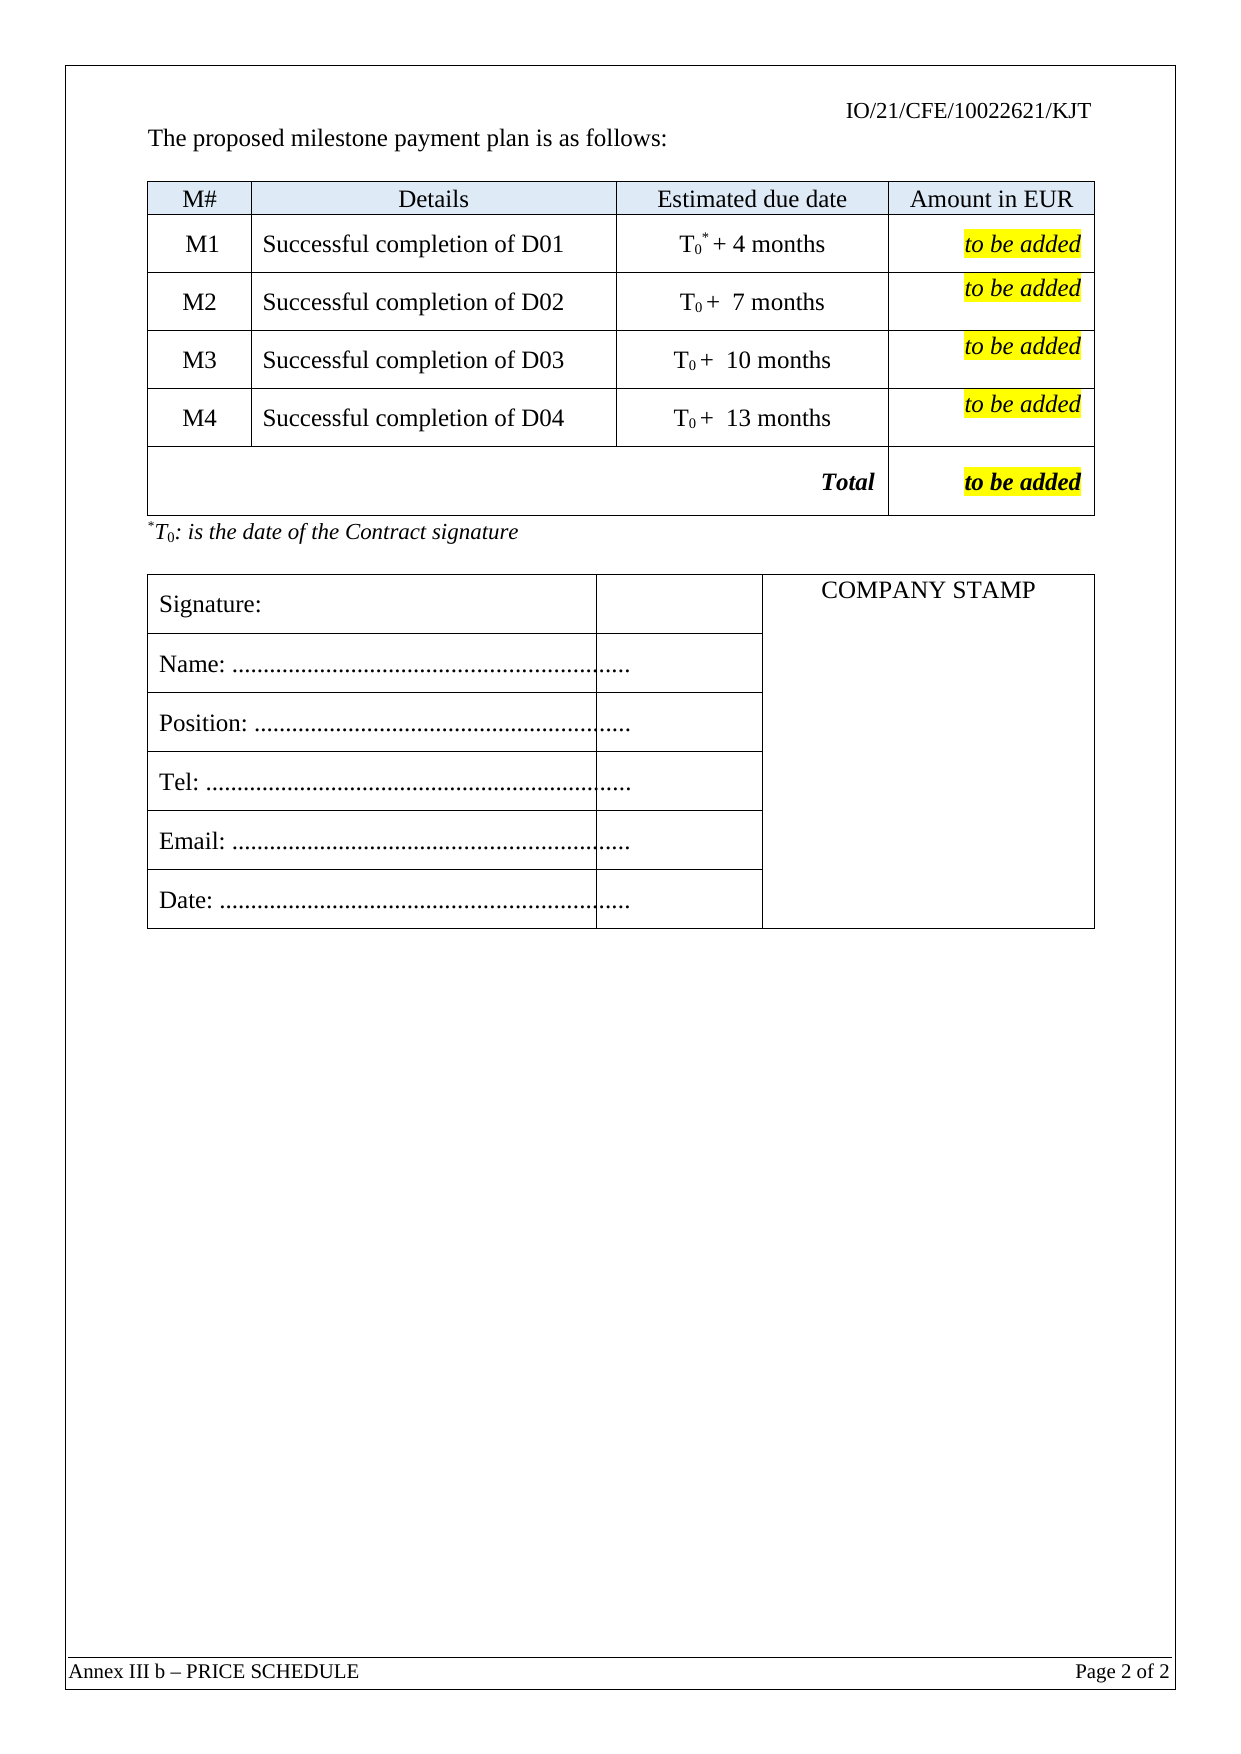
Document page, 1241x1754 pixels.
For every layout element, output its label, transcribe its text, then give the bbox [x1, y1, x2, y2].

table_cell Successful completion of D02 [252, 273, 616, 330]
table_cell Total [148, 447, 888, 515]
table_header Signature: [148, 575, 596, 633]
text *T0: is the date of the Contract signature [148, 516, 1092, 545]
table_cell Name: [148, 634, 596, 692]
table_cell to be added [889, 215, 1094, 272]
table_cell Successful completion of D04 [252, 389, 616, 446]
table_cell to be added [889, 447, 1094, 515]
table_cell T0* + 4 months [617, 215, 888, 272]
table_cell to be added [889, 331, 1094, 388]
table_cell Date: [148, 870, 596, 928]
table_header Estimated due date [617, 182, 888, 214]
table_cell Tel: [148, 752, 596, 810]
text The proposed milestone payment plan is as follows: [148, 123, 1092, 152]
table_cell T0 + 13 months [617, 389, 888, 446]
table_cell to be added [889, 273, 1094, 330]
table_header Amount in EUR [889, 182, 1094, 214]
table_header [597, 575, 762, 633]
table_cell M3 [148, 331, 251, 388]
table_cell Successful completion of D01 [252, 215, 616, 272]
table_cell T0 + 7 months [617, 273, 888, 330]
table_cell [597, 752, 762, 810]
table_cell [597, 693, 762, 751]
table_header Details [252, 182, 616, 214]
table_header M# [148, 182, 251, 214]
table_cell Position: [148, 693, 596, 751]
table_cell T0 + 10 months [617, 331, 888, 388]
table_cell Successful completion of D03 [252, 331, 616, 388]
table_cell [597, 811, 762, 869]
table_header COMPANY STAMP [763, 575, 1094, 928]
table_cell M1 [148, 215, 251, 272]
table_cell Email: [148, 811, 596, 869]
table_cell M2 [148, 273, 251, 330]
table_cell M4 [148, 389, 251, 446]
table_cell [597, 634, 762, 692]
table_cell [597, 870, 762, 928]
table_cell to be added [889, 389, 1094, 446]
